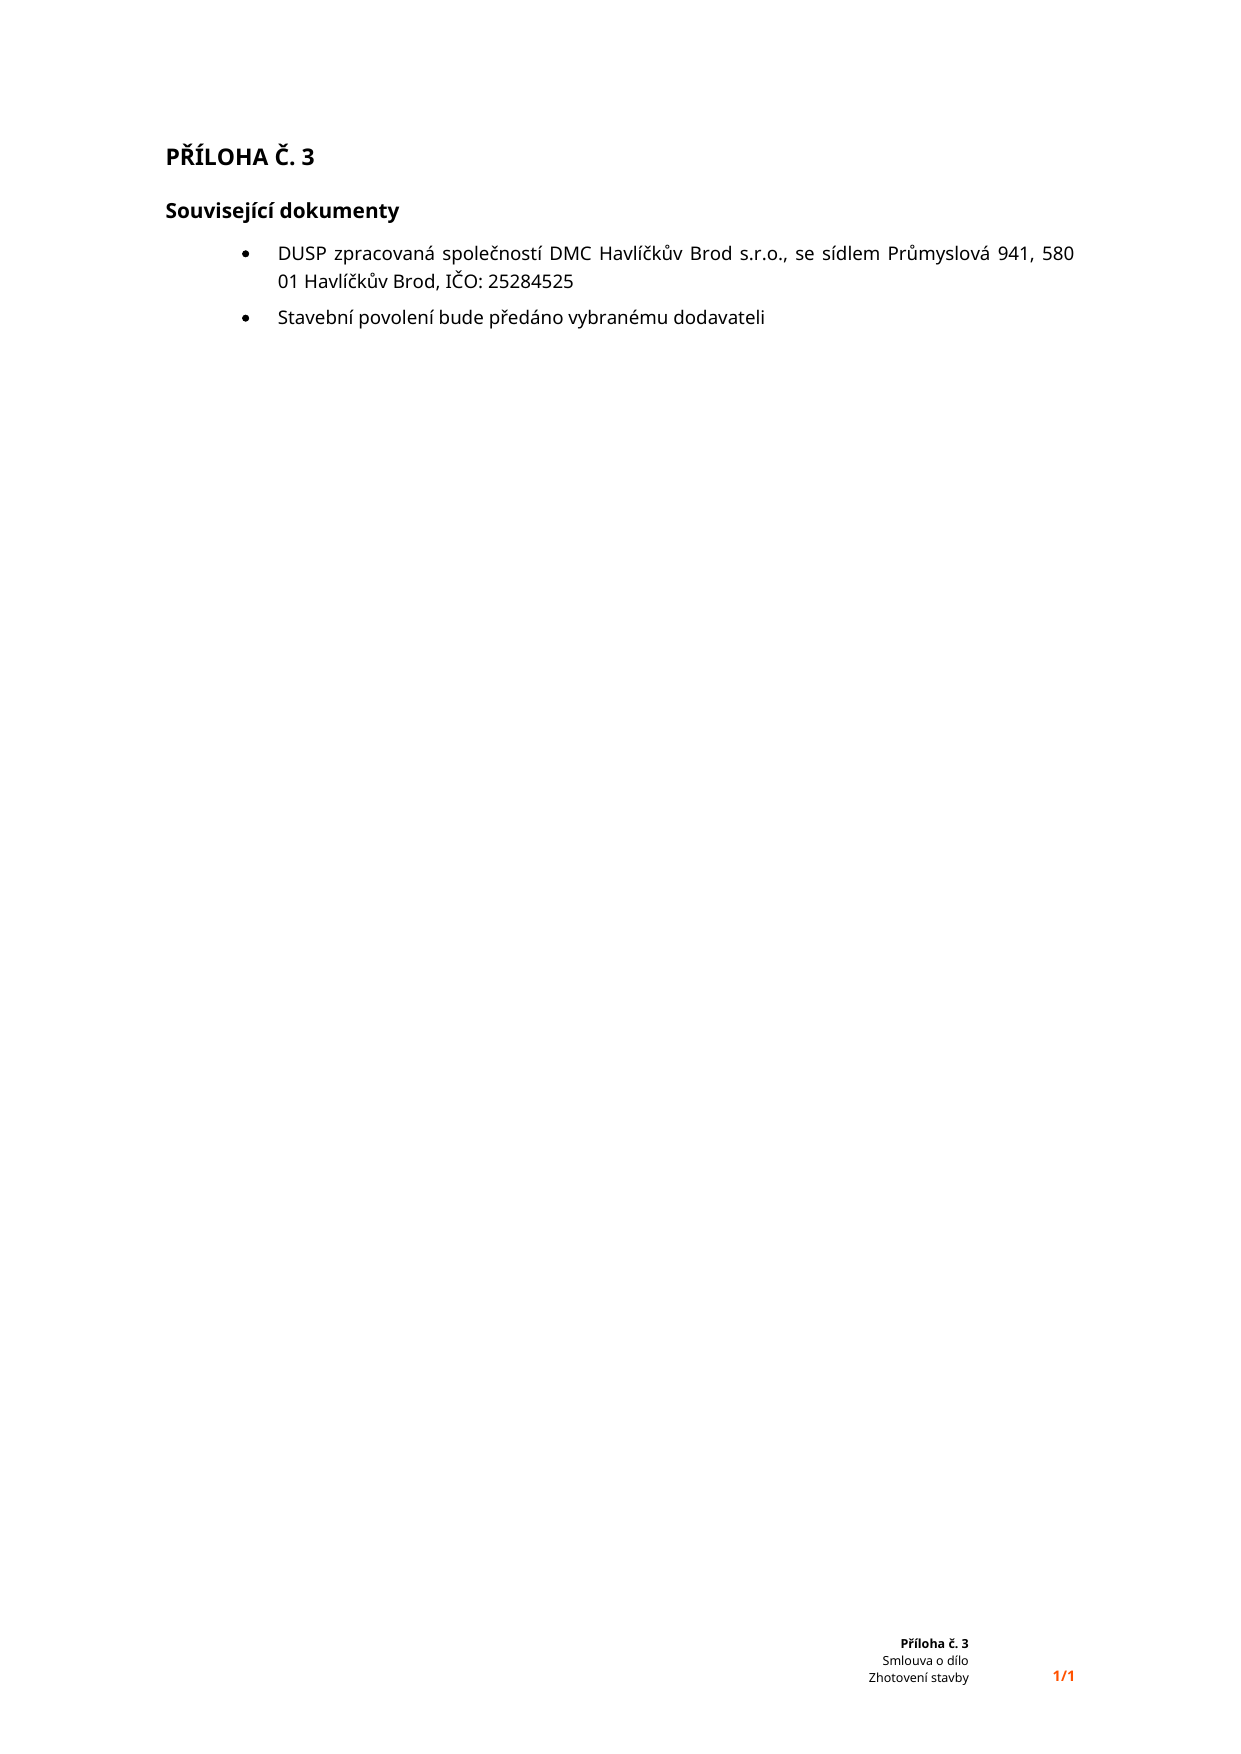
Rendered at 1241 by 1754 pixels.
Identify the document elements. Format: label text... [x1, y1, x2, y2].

text DUSP zpracovaná společností DMC Havlíčkův Brod s.r.o., se sídlem Průmyslová 941, 580 01 Havlíčkův Brod, IČO: 25284525 [242, 240, 1075, 294]
text Stavební povolení bude předáno vybranému dodavateli [242, 305, 1075, 330]
text Příloha č. 3 [165, 141, 1075, 173]
text Související dokumenty [165, 197, 1075, 225]
